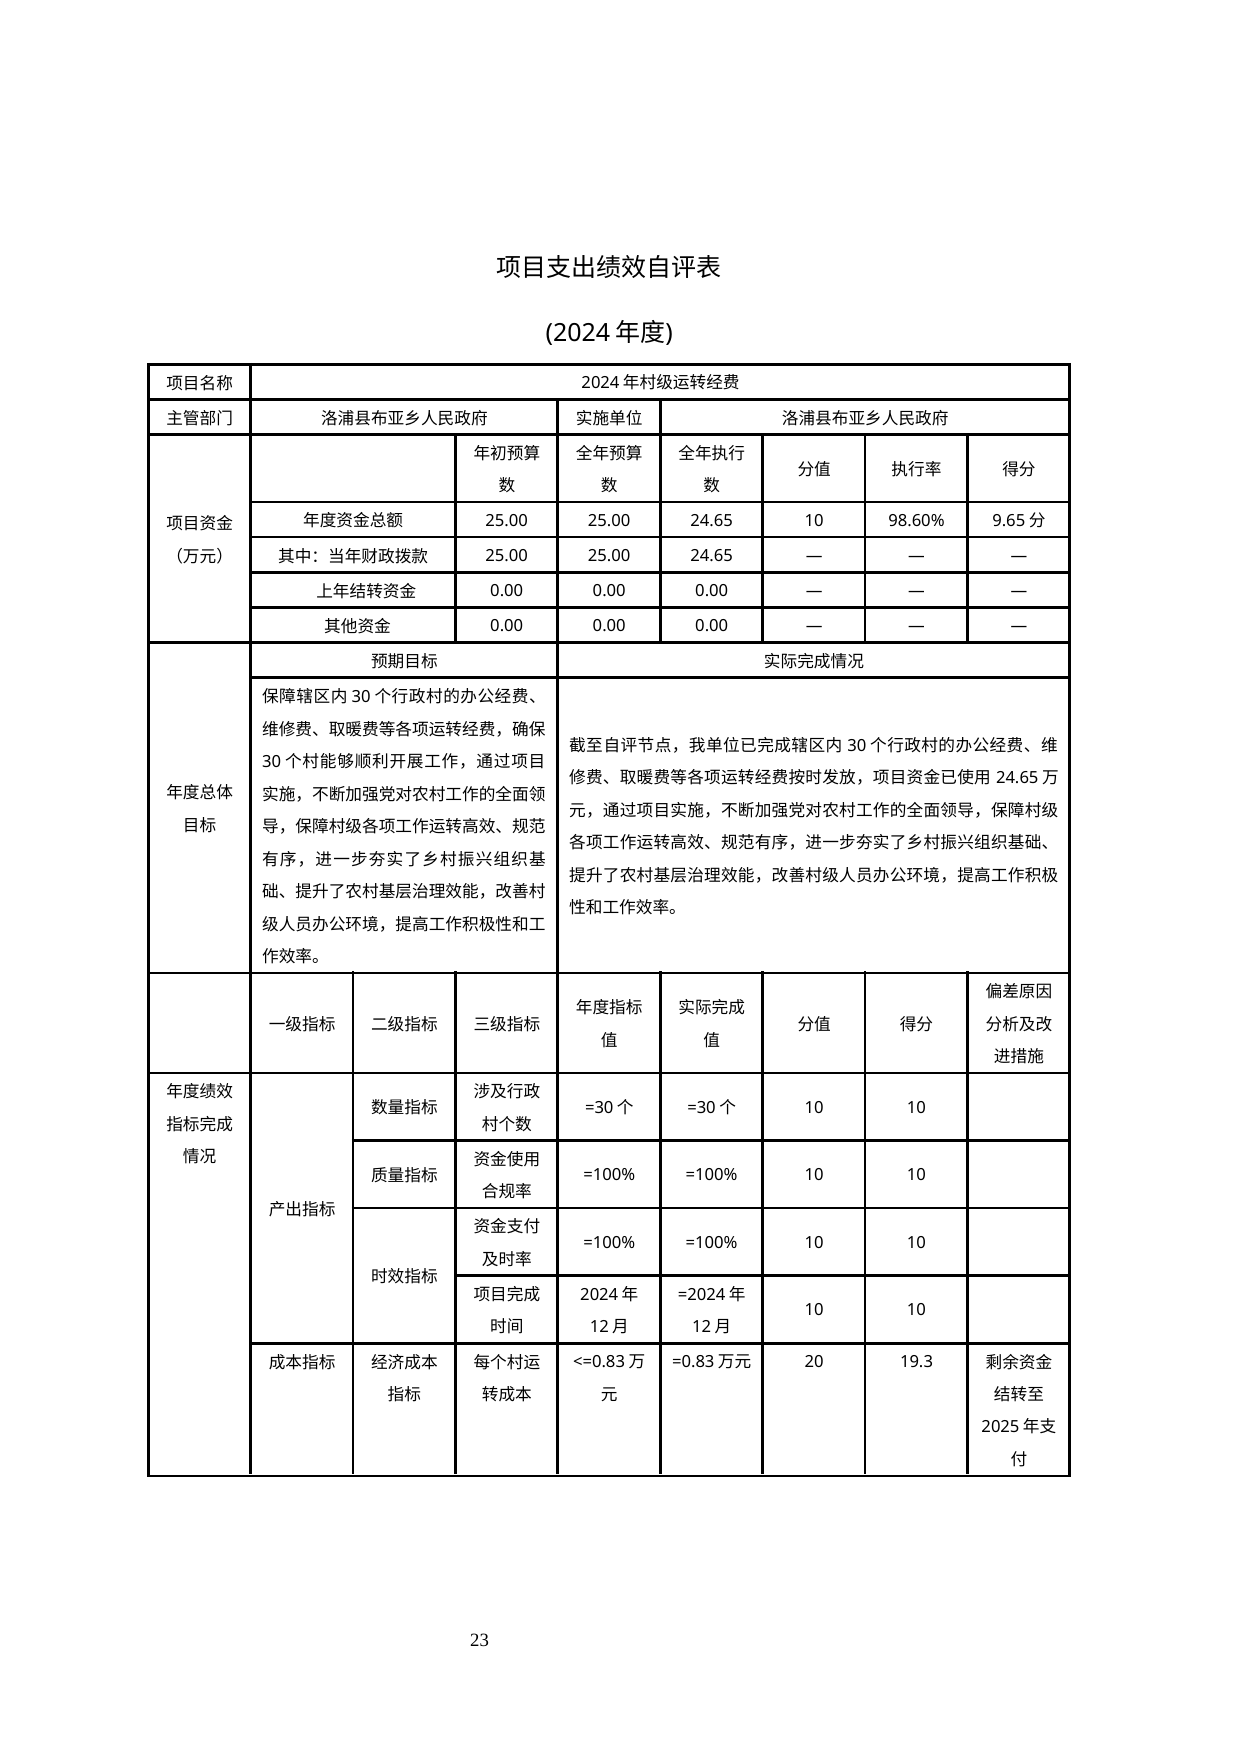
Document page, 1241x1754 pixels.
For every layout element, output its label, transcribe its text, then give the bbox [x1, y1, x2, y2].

table_cell [252, 436, 454, 501]
table_cell [969, 1277, 1068, 1342]
table_cell 2024年12月 [559, 1277, 659, 1342]
table_cell 全年执行数 [662, 436, 761, 501]
table_cell 0.00 [457, 574, 556, 606]
table_cell 成本指标 [252, 1345, 352, 1474]
table_cell 25.00 [457, 538, 556, 571]
table_cell 0.00 [662, 609, 761, 641]
table_cell — [764, 574, 864, 606]
table_cell 预期目标 [252, 644, 556, 676]
table_cell — [969, 609, 1068, 641]
table_cell 一级指标 [252, 974, 352, 1071]
table_cell 全年预算数 [559, 436, 659, 501]
table_cell 数量指标 [354, 1074, 454, 1139]
table_cell 25.00 [457, 503, 556, 536]
table_cell 25.00 [559, 538, 659, 571]
table_cell — [969, 538, 1068, 571]
table_cell =100% [662, 1142, 761, 1207]
table_cell 20 [764, 1345, 864, 1474]
table_cell 每个村运转成本 [457, 1345, 556, 1474]
table_cell 保障辖区内30个行政村的办公经费、维修费、取暖费等各项运转经费，确保30个村能够顺利开展工作，通过项目实施，不断加强党对农村工作的全面领导，保障村级各项工作运转高效、规范有序，进一步夯实了乡村振兴组织基础、提升了农村基层治理效能，改善村级人员办公环境，提高工作积极性和工作效率。 [252, 679, 556, 971]
table_cell 项目资金 （万元） [150, 436, 249, 641]
table_cell [150, 974, 249, 1071]
table_cell 10 [866, 1074, 966, 1139]
table_cell 时效指标 [354, 1209, 454, 1342]
table_cell 10 [866, 1209, 966, 1274]
table_cell — [764, 538, 864, 571]
table_cell 分值 [764, 974, 864, 1071]
table_cell 资金使用合规率 [457, 1142, 556, 1207]
table_cell =30个 [662, 1074, 761, 1139]
table_cell (2024年度) [148, 298, 1070, 363]
table_cell 经济成本指标 [354, 1345, 454, 1474]
table_cell — [764, 609, 864, 641]
table_cell 10 [764, 503, 864, 536]
table_cell =30个 [559, 1074, 659, 1139]
table_cell 截至自评节点，我单位已完成辖区内30个行政村的办公经费、维修费、取暖费等各项运转经费按时发放，项目资金已使用24.65万元，通过项目实施，不断加强党对农村工作的全面领导，保障村级各项工作运转高效、规范有序，进一步夯实了乡村振兴组织基础、提升了农村基层治理效能，改善村级人员办公环境，提高工作积极性和工作效率。 [559, 679, 1068, 971]
table_cell — [969, 574, 1068, 606]
table_cell 2024年村级运转经费 [252, 366, 1068, 398]
table_cell 年度绩效指标完成情况 [150, 1074, 249, 1474]
table_cell 资金支付及时率 [457, 1209, 556, 1274]
table_cell 年初预算数 [457, 436, 556, 501]
table_cell 实际完成值 [662, 974, 761, 1071]
table_cell 二级指标 [354, 974, 454, 1071]
table_header 项目支出绩效自评表 [148, 233, 1070, 298]
table_cell 项目完成时间 [457, 1277, 556, 1342]
table_cell 19.3 [866, 1345, 966, 1474]
table_cell 涉及行政村个数 [457, 1074, 556, 1139]
table_cell 洛浦县布亚乡人民政府 [662, 401, 1068, 433]
table_cell 剩余资金结转至2025年支付 [969, 1345, 1068, 1474]
table_cell 产出指标 [252, 1074, 352, 1342]
table_cell 得分 [866, 974, 966, 1071]
table_cell =100% [559, 1209, 659, 1274]
table_cell 其他资金 [252, 609, 454, 641]
table_cell 实际完成情况 [559, 644, 1068, 676]
table_cell 10 [866, 1142, 966, 1207]
table_cell 实施单位 [559, 401, 659, 433]
table_cell 0.00 [662, 574, 761, 606]
table_cell 项目名称 [150, 366, 249, 398]
table_cell 年度总体目标 [150, 644, 249, 971]
table_cell 得分 [969, 436, 1068, 501]
table_cell [969, 1209, 1068, 1274]
table_cell 0.00 [559, 609, 659, 641]
table_cell 执行率 [866, 436, 966, 501]
table_cell 年度指标值 [559, 974, 659, 1071]
table_cell 24.65 [662, 538, 761, 571]
table_cell 0.00 [559, 574, 659, 606]
table_cell =100% [559, 1142, 659, 1207]
table_cell 洛浦县布亚乡人民政府 [252, 401, 556, 433]
table_cell 9.65分 [969, 503, 1068, 536]
table_cell — [866, 574, 966, 606]
table_cell 98.60% [866, 503, 966, 536]
table_cell 主管部门 [150, 401, 249, 433]
table_cell 年度资金总额 [252, 503, 454, 536]
table_cell 24.65 [662, 503, 761, 536]
table_cell — [866, 538, 966, 571]
table_cell 偏差原因分析及改进措施 [969, 974, 1068, 1071]
table_cell 质量指标 [354, 1142, 454, 1207]
table_cell 10 [764, 1074, 864, 1139]
table_cell 其中：当年财政拨款 [252, 538, 454, 571]
table_cell <=0.83万元 [559, 1345, 659, 1474]
table_cell 分值 [764, 436, 864, 501]
table_cell 上年结转资金 [252, 574, 454, 606]
table_cell =0.83万元 [662, 1345, 761, 1474]
table_cell 三级指标 [457, 974, 556, 1071]
table_cell 10 [764, 1277, 864, 1342]
table_cell [969, 1142, 1068, 1207]
table_cell =2024年12月 [662, 1277, 761, 1342]
table_cell 0.00 [457, 609, 556, 641]
table_cell — [866, 609, 966, 641]
table_cell 10 [764, 1209, 864, 1274]
table_cell 25.00 [559, 503, 659, 536]
table_cell 10 [866, 1277, 966, 1342]
table_cell 10 [764, 1142, 864, 1207]
table_cell =100% [662, 1209, 761, 1274]
table_cell [969, 1074, 1068, 1139]
